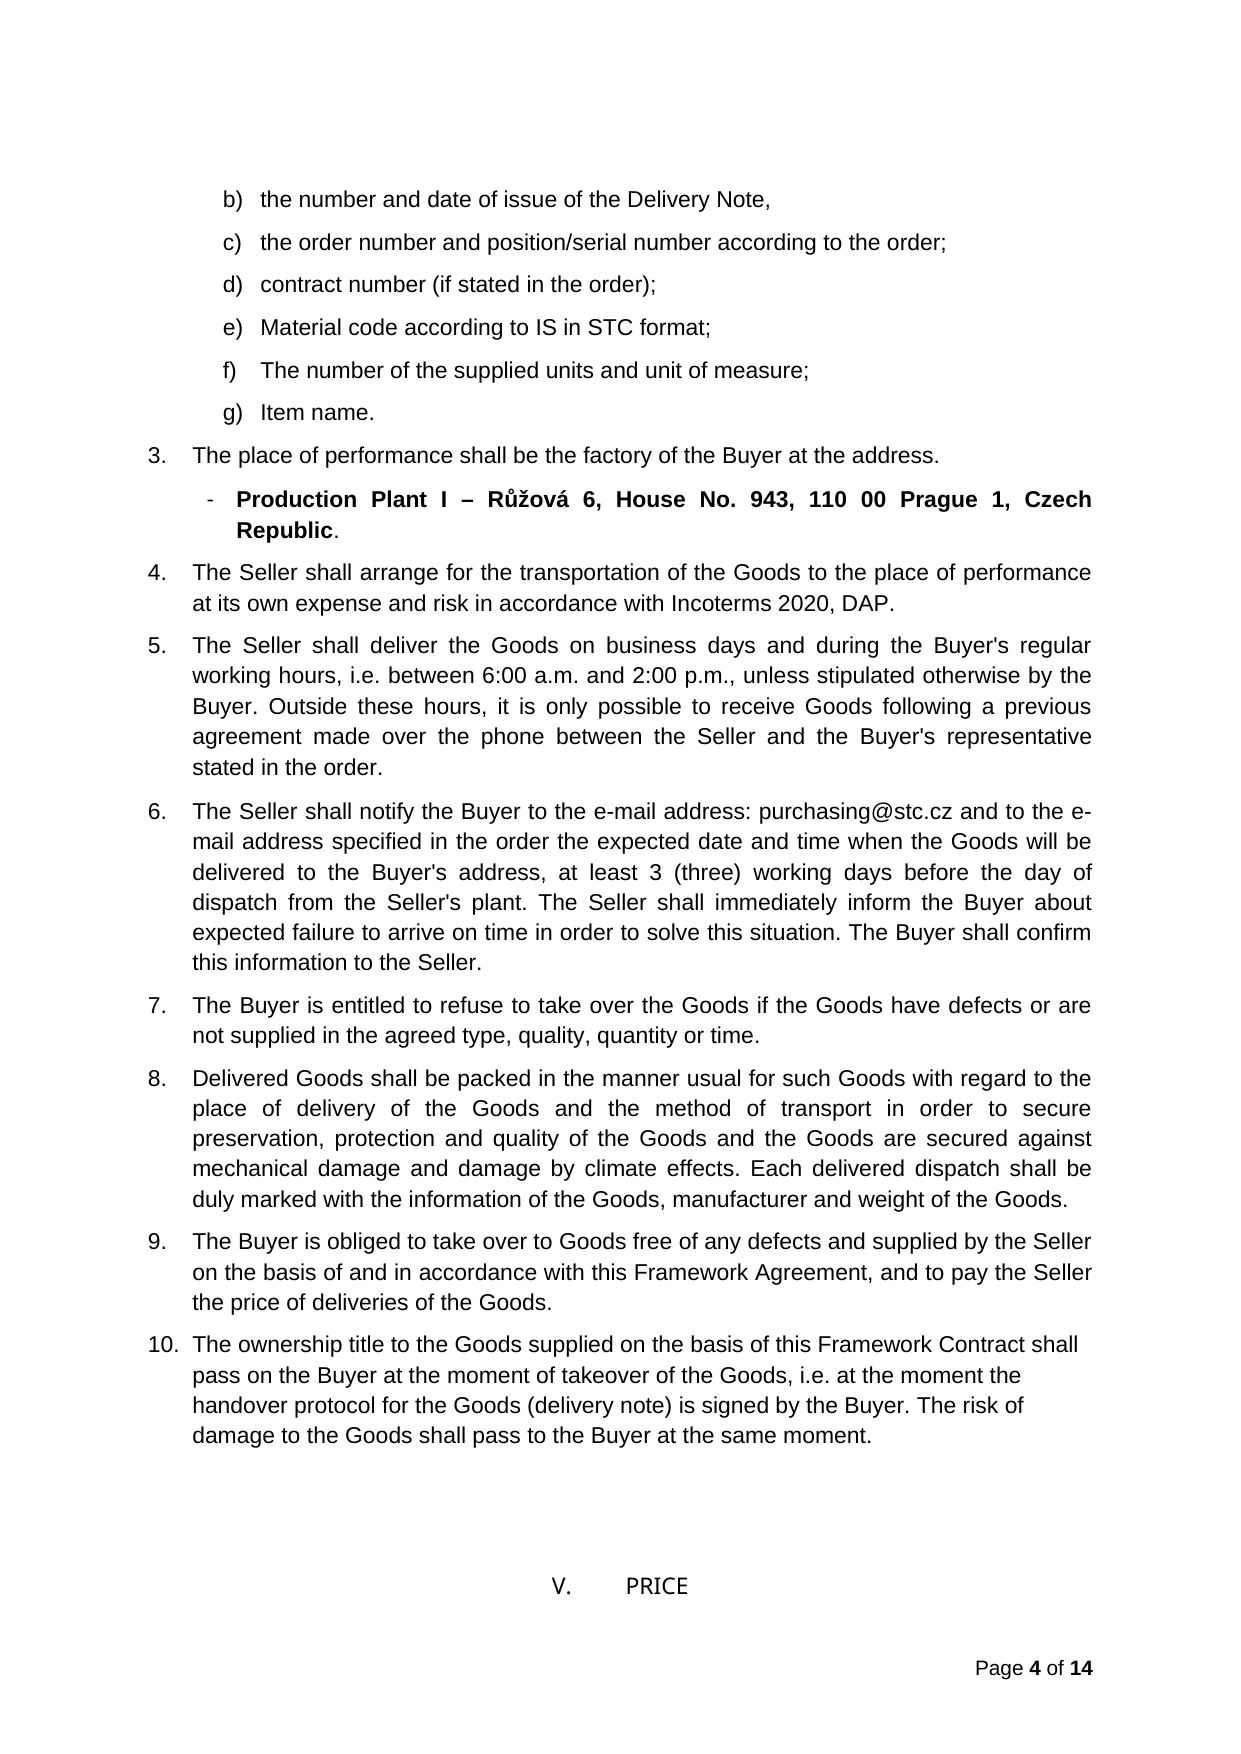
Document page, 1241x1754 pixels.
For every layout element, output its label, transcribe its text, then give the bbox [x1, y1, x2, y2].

list contract number (if stated in the order); [223, 271, 1093, 298]
list Delivered Goods shall be packed in the manner usual for such Goods with regard to the place of delivery of the Goods and the method of transport in order to secure preservation, protection and quality of the Goods and the Goods are secured against mechanical damage and damage by climate effects. Each delivered dispatch shall be duly marked with the information of the Goods, manufacturer and weight of the Goods. [148, 1065, 1093, 1212]
list the number and date of issue of the Delivery Note, [223, 186, 1093, 212]
list The Buyer is entitled to refuse to take over the Goods if the Goods have defects or are not supplied in the agreed type, quality, quantity or time. [148, 992, 1093, 1048]
list The place of performance shall be the factory of the Buyer at the address. [148, 442, 1093, 468]
list The Seller shall notify the Buyer to the e-mail address: purchasing@stc.cz and to the e-mail address specified in the order the expected date and time when the Goods will be delivered to the Buyer's address, at least 3 (three) working days before the day of dispatch from the Seller's plant. The Seller shall immediately inform the Buyer about expected failure to arrive on time in order to solve this situation. The Buyer shall confirm this information to the Seller. [148, 798, 1093, 976]
list The Seller shall arrange for the transportation of the Goods to the place of performance at its own expense and risk in accordance with Incoterms 2020, DAP. [148, 559, 1093, 616]
list The Buyer is obliged to take over to Goods free of any defects and supplied by the Seller on the basis of and in accordance with this Framework Agreement, and to pay the Seller the price of deliveries of the Goods. [148, 1228, 1093, 1315]
list Item name. [223, 399, 1093, 426]
list The number of the supplied units and unit of measure; [223, 357, 1093, 383]
list The ownership title to the Goods supplied on the basis of this Framework Contract shall pass on the Buyer at the moment of takeover of the Goods, i.e. at the moment the handover protocol for the Goods (delivery note) is signed by the Buyer. The risk of damage to the Goods shall pass to the Buyer at the same moment. [148, 1331, 1093, 1448]
list Material code according to IS in STC format; [223, 314, 1093, 340]
list Production Plant I – Růžová 6, House No. 943, 110 00 Prague 1, Czech Republic. [207, 485, 1093, 543]
text V. PRICE [148, 1570, 1093, 1601]
list The Seller shall deliver the Goods on business days and during the Buyer's regular working hours, i.e. between 6:00 a.m. and 2:00 p.m., unless stipulated otherwise by the Buyer. Outside these hours, it is only possible to receive Goods following a previous agreement made over the phone between the Seller and the Buyer's representative stated in the order. [148, 632, 1093, 781]
list the order number and position/serial number according to the order; [223, 228, 1093, 255]
